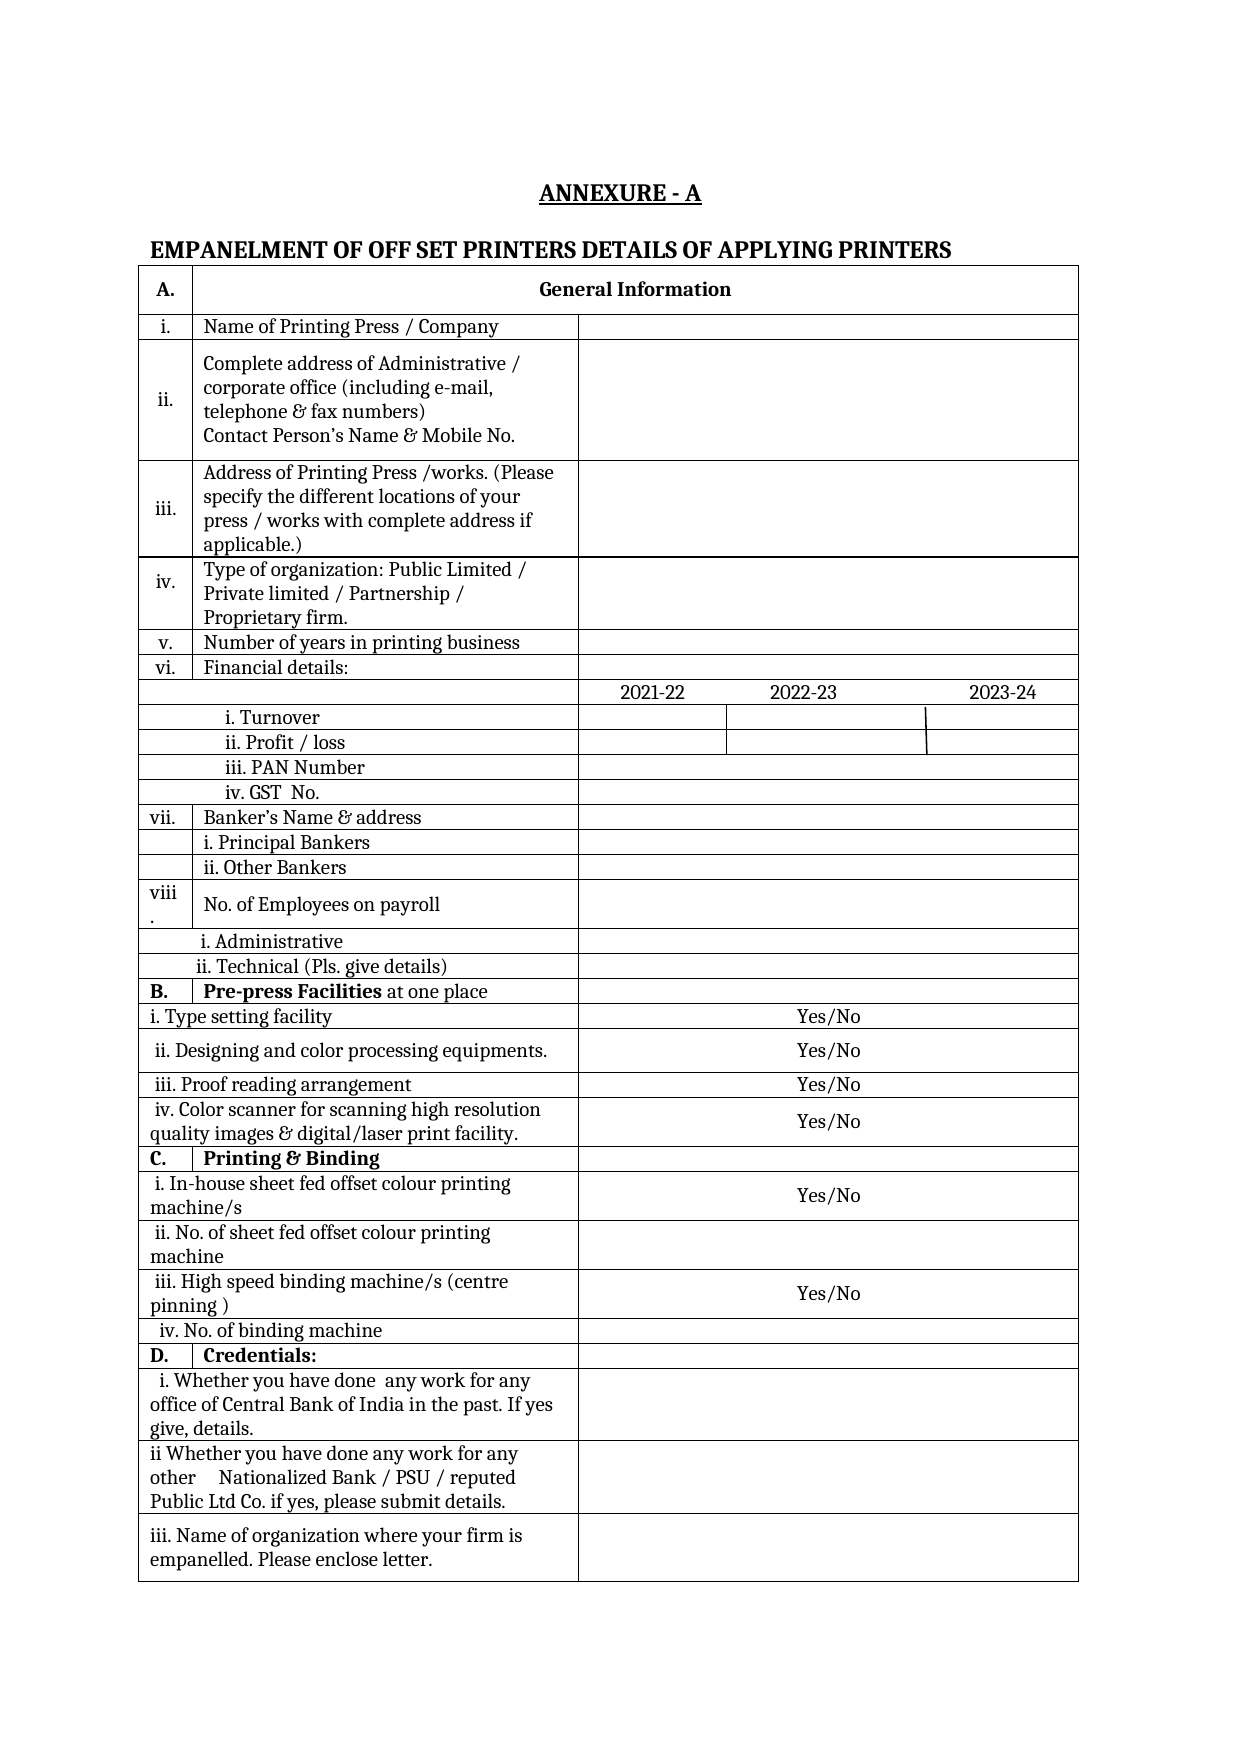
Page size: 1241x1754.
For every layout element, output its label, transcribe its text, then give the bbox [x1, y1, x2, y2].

table_cell iv. GST No. [139, 780, 578, 804]
table_cell 2022-23 2023-24 [727, 680, 1078, 704]
table_cell [579, 855, 1078, 879]
table_cell [579, 880, 1078, 928]
table_cell ii. Technical (Pls. give details) [139, 954, 578, 978]
table_cell Type of organization: Public Limited / Private limited / Partnership / Proprietary firm. [193, 558, 578, 629]
table_cell ii. Designing and color processing equipments. [139, 1029, 578, 1072]
text EMPANELMENT OF OFF SET PRINTERS DETAILS OF APPLYING PRINTERS [150, 236, 1090, 265]
table_cell [579, 730, 726, 754]
table_cell iii. Proof reading arrangement [139, 1073, 578, 1097]
table_cell 2021-22 [579, 680, 727, 704]
table_cell i. [139, 315, 192, 339]
table_cell [579, 830, 1078, 854]
table_cell [579, 1369, 1078, 1440]
table_cell [727, 730, 926, 754]
table_cell Yes/No [579, 1270, 1078, 1317]
table_cell viii. [139, 880, 192, 928]
table_cell Yes/No [579, 1098, 1078, 1146]
table_cell [579, 461, 1078, 556]
table_cell [579, 1147, 1078, 1171]
table_cell Pre-press Facilities at one place [193, 979, 578, 1003]
table_cell C. [139, 1147, 192, 1171]
table_cell [579, 630, 1078, 654]
table_cell ii. Other Bankers [193, 855, 578, 879]
table_cell ii. Profit / loss [139, 730, 578, 754]
table_cell [579, 805, 1078, 829]
table_cell [579, 1319, 1078, 1342]
table_cell [579, 780, 1078, 804]
table_cell vi. [139, 655, 192, 679]
table_cell Yes/No [579, 1004, 1078, 1028]
table_header General Information [193, 266, 1078, 314]
table_cell ii. No. of sheet fed offset colour printing machine [139, 1221, 578, 1268]
table_cell Printing & Binding [193, 1147, 578, 1171]
table_cell [139, 830, 192, 854]
table_cell Banker’s Name & address [193, 805, 578, 829]
table_cell [579, 655, 1078, 679]
table_cell vii. [139, 805, 192, 829]
table_cell B. [139, 979, 192, 1003]
table_cell i. In-house sheet fed offset colour printing machine/s [139, 1172, 578, 1219]
table_cell Yes/No [579, 1073, 1078, 1097]
table_cell iv. No. of binding machine [139, 1319, 578, 1342]
table_cell i. Administrative [139, 929, 578, 953]
table_cell Credentials: [193, 1344, 578, 1367]
table_cell [579, 979, 1078, 1003]
table_cell [579, 1441, 1078, 1513]
table_cell [727, 705, 1078, 729]
text ANNEXURE - A [150, 179, 1090, 207]
table_cell [579, 1221, 1078, 1268]
table_cell iv. [139, 558, 192, 629]
table_cell [927, 730, 1078, 754]
table_cell [579, 558, 1078, 629]
table_cell Address of Printing Press /works. (Please specify the different locations of your press / works with complete address if applicable.) [193, 461, 578, 556]
table_cell No. of Employees on payroll [193, 880, 578, 928]
table_cell Yes/No [579, 1029, 1078, 1072]
table_cell iv. Color scanner for scanning high resolution quality images & digital/laser print facility. [139, 1098, 578, 1146]
table_cell Name of Printing Press / Company [193, 315, 578, 339]
table_cell [139, 680, 578, 704]
table_cell Financial details: [193, 655, 578, 679]
table_cell [579, 315, 1078, 339]
table_cell Complete address of Administrative / corporate office (including e-mail, telephone & fax numbers) Contact Person’s Name & Mobile No. [193, 340, 578, 459]
table_cell [139, 855, 192, 879]
table_cell [579, 705, 726, 729]
table_cell i. Turnover [139, 705, 578, 729]
table_cell [579, 1514, 1078, 1581]
table_cell [579, 1344, 1078, 1367]
table_cell Yes/No [579, 1172, 1078, 1219]
table_cell [579, 340, 1078, 459]
table_cell i. Type setting facility [139, 1004, 578, 1028]
table_cell [579, 755, 1078, 779]
table_cell iii. Name of organization where your firm is empanelled. Please enclose letter. [139, 1514, 578, 1581]
table_header A. [139, 266, 192, 314]
table_cell ii Whether you have done any work for any other Nationalized Bank / PSU / reputed Public Ltd Co. if yes, please submit details. [139, 1441, 578, 1513]
table_cell v. [139, 630, 192, 654]
table_cell D. [139, 1344, 192, 1367]
table_cell iii. High speed binding machine/s (centre pinning ) [139, 1270, 578, 1317]
table_cell [579, 954, 1078, 978]
table_cell i. Principal Bankers [193, 830, 578, 854]
table_cell iii. [139, 461, 192, 556]
table_cell ii. [139, 340, 192, 459]
table_cell iii. PAN Number [139, 755, 578, 779]
table_cell [579, 929, 1078, 953]
table_cell i. Whether you have done any work for any office of Central Bank of India in the past. If yes give, details. [139, 1369, 578, 1440]
table_cell Number of years in printing business [193, 630, 578, 654]
